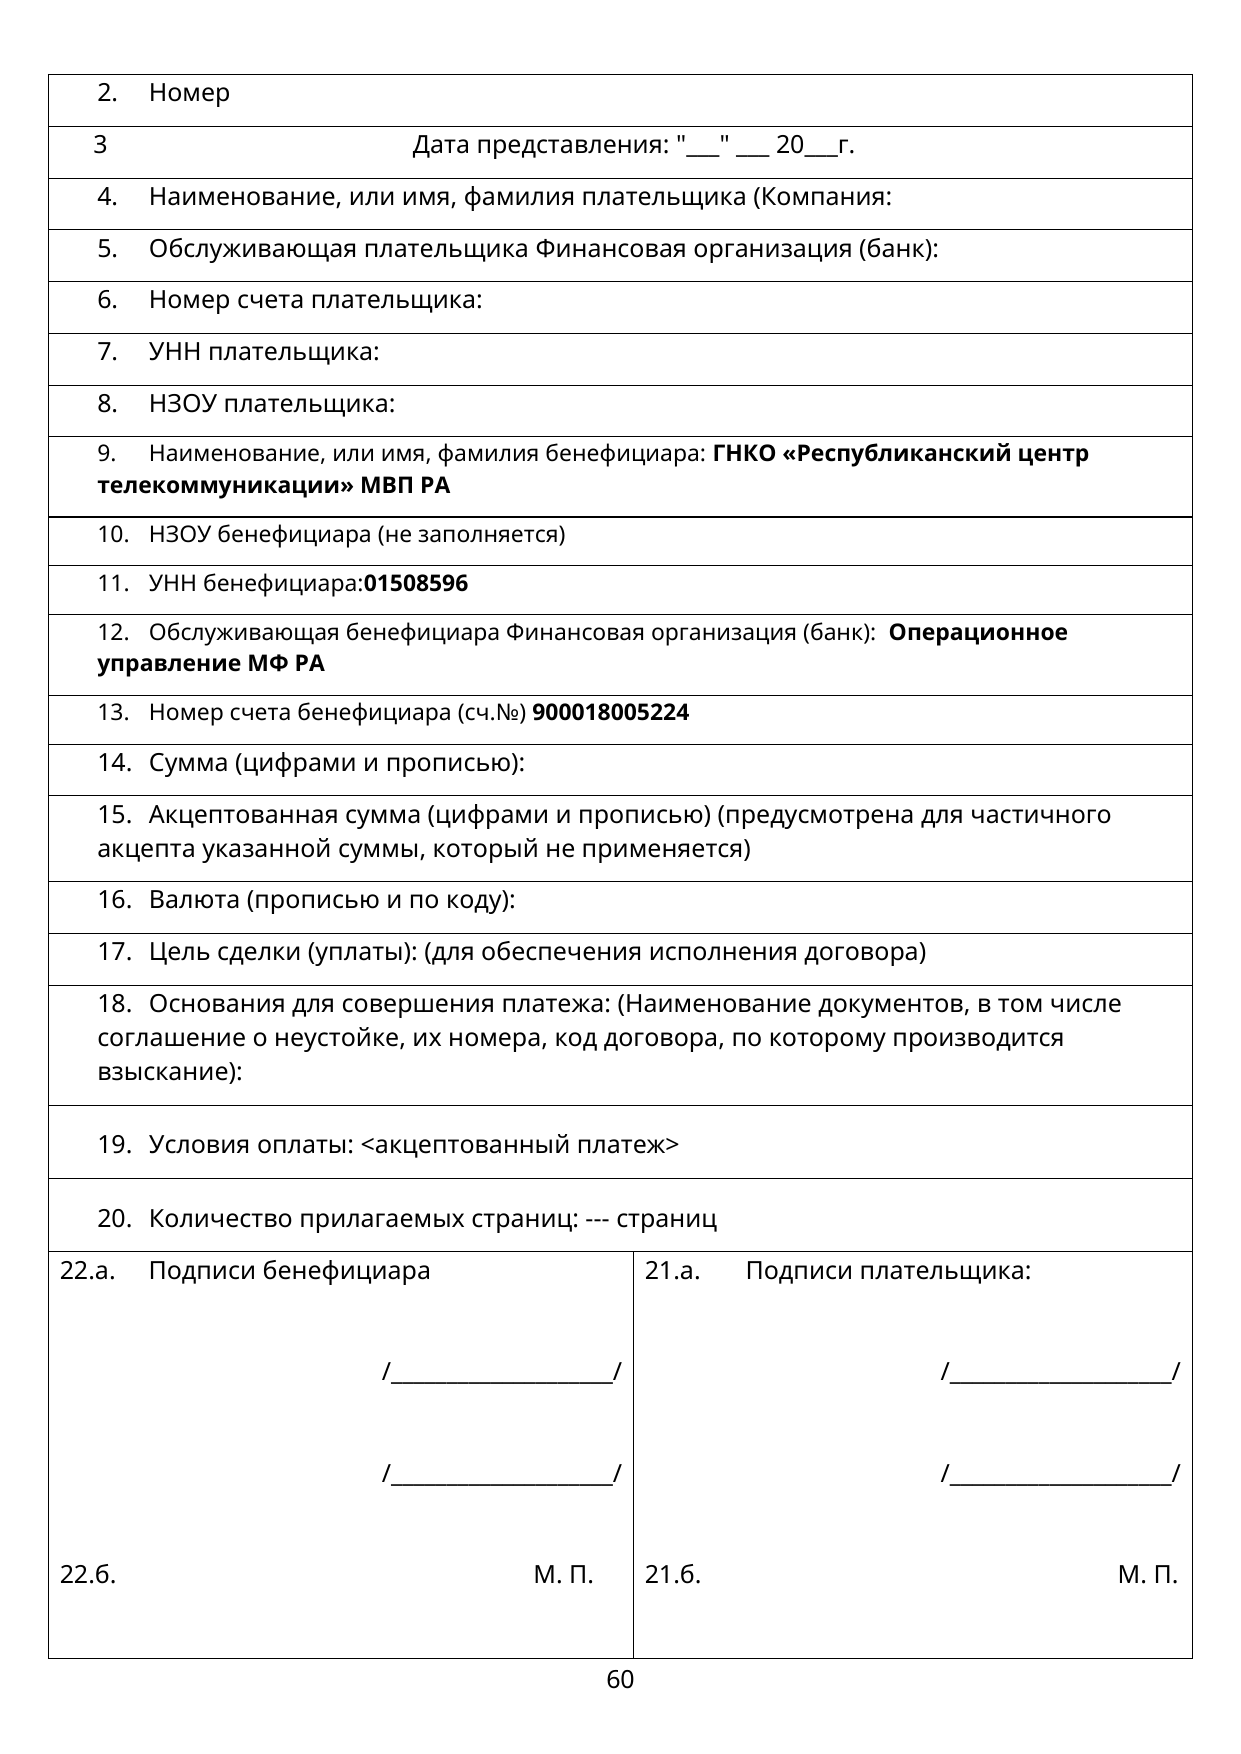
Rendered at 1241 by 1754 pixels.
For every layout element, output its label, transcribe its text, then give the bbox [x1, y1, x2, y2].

table_cell 18. Основания для совершения платежа: (Наименование документов, в том числе соглашение о неустойке, их номера, код договора, по которому производится взыскание): [49, 986, 1192, 1104]
table_cell 5. Обслуживающая плательщика Финансовая организация (банк): [49, 230, 1192, 281]
table_cell 15. Акцептованная сумма (цифрами и прописью) (предусмотрена для частичного акцепта указанной суммы, который не применяется) [49, 796, 1192, 881]
table_cell 14. Сумма (цифрами и прописью): [49, 745, 1192, 795]
table_cell 7. УНН плательщика: [49, 334, 1192, 384]
table_cell 6. Номер счета плательщика: [49, 282, 1192, 333]
table_cell 13. Номер счета бенефициара (сч.№) 900018005224 [49, 696, 1192, 743]
table_cell 22.а. Подписи бенефициара /____________________/ /____________________/ 22.б. М. П. [49, 1252, 633, 1658]
table_cell 10. НЗОУ бенефициара (не заполняется) [49, 518, 1192, 565]
table_cell 21.а. Подписи плательщика: /____________________/ /____________________/ 21.б. М. П. [634, 1252, 1192, 1658]
table_cell 16. Валюта (прописью и по коду): [49, 882, 1192, 933]
table_cell 9. Наименование, или имя, фамилия бенефициара: ГНКО «Республиканский центр телекоммуникации» МВП РА [49, 437, 1192, 516]
table_cell 20. Количество прилагаемых страниц: --- страниц [49, 1179, 1192, 1251]
table_cell 3 Дата представления: "___" ___ 20___г. [49, 127, 1192, 177]
table_cell 8. НЗОУ плательщика: [49, 386, 1192, 436]
table_cell 17. Цель сделки (уплаты): (для обеспечения исполнения договора) [49, 934, 1192, 985]
table_cell 2. Номер [49, 75, 1192, 126]
table_cell 4. Наименование, или имя, фамилия плательщика (Компания: [49, 179, 1192, 229]
table_cell 12. Обслуживающая бенефициара Финансовая организация (банк): Операционное управление МФ РА [49, 615, 1192, 694]
table_cell 19. Условия оплаты: <акцептованный платеж> [49, 1106, 1192, 1178]
table_cell 11. УНН бенефициара:01508596 [49, 566, 1192, 614]
